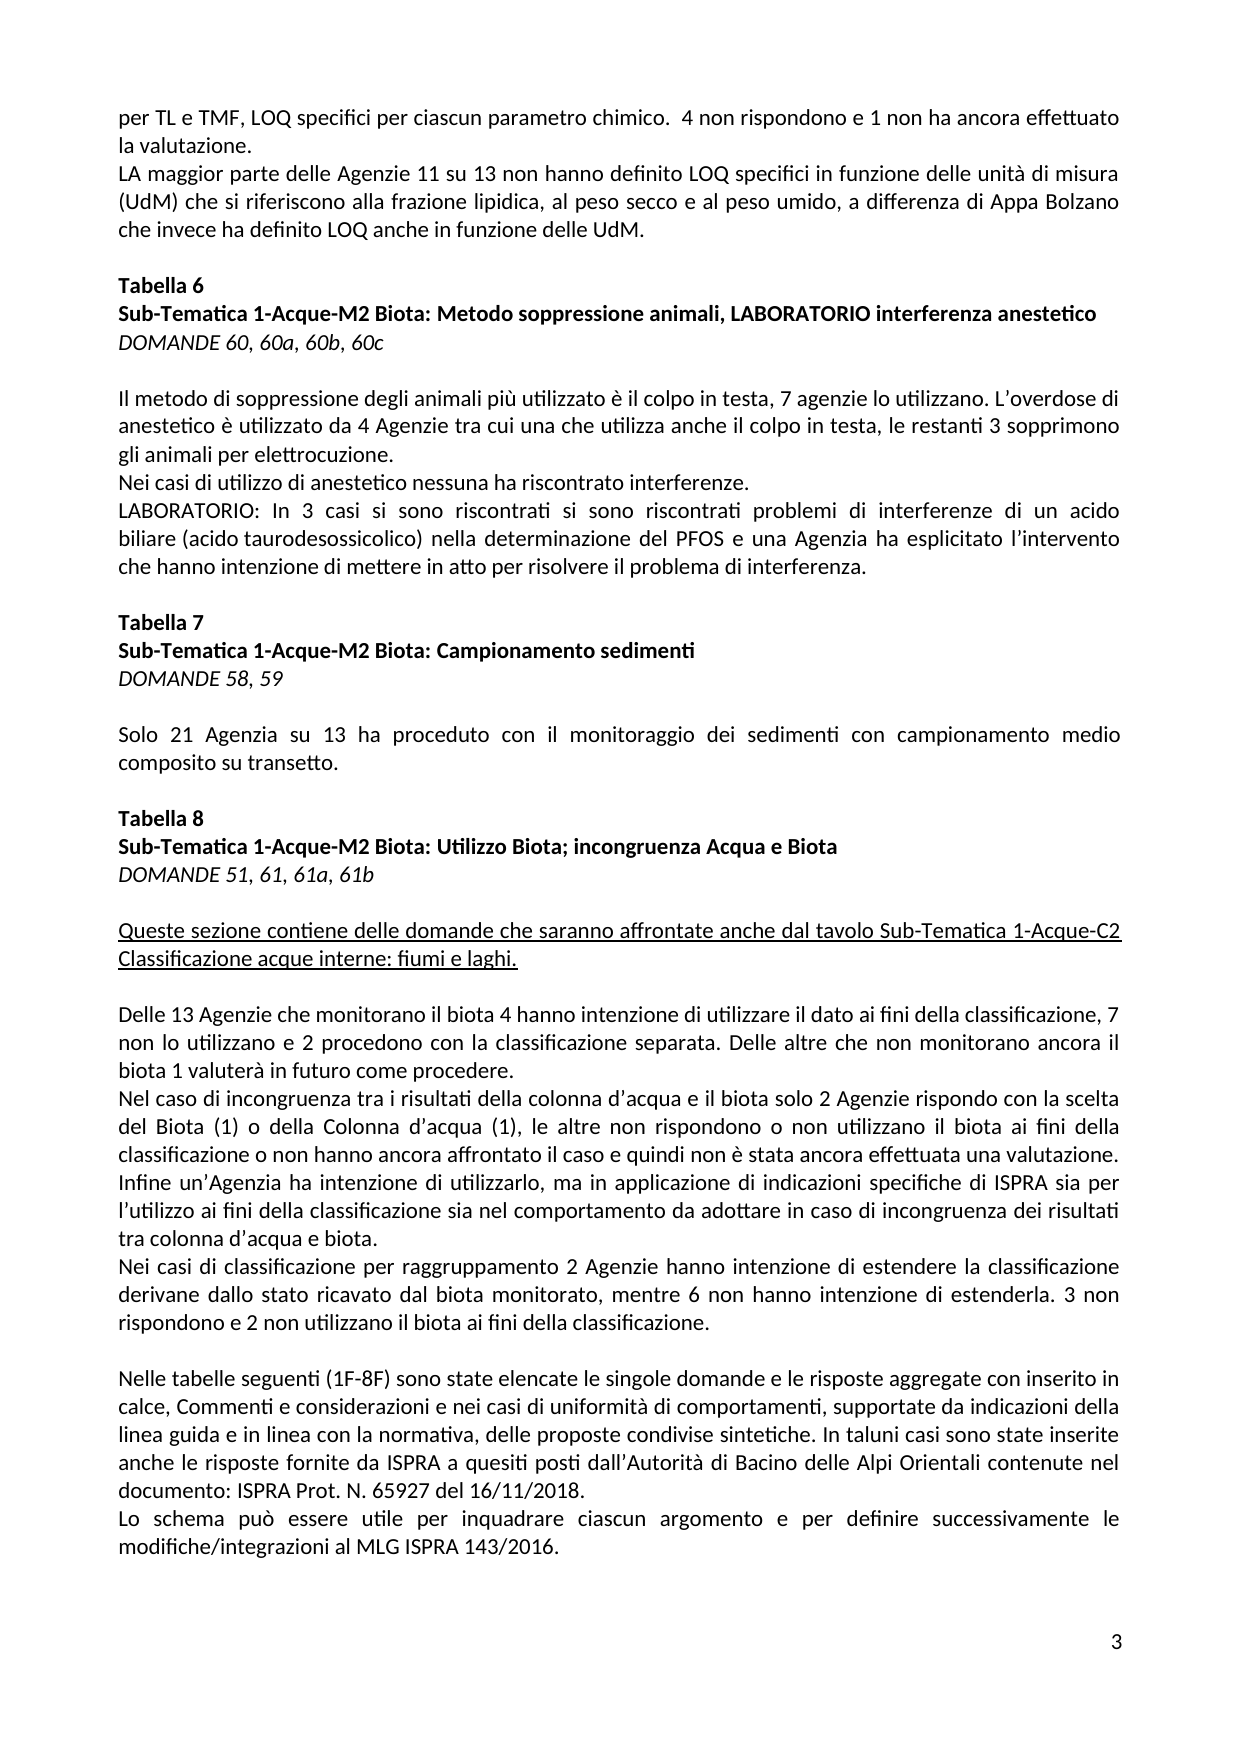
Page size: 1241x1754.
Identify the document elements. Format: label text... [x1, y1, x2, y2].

text Delle 13 Agenzie che monitorano il biota 4 hanno intenzione di utilizzare il dato ai fini della classificazione, 7 non lo utilizzano e 2 procedono con la classificazione separata. Delle altre che non monitorano ancora il biota 1 valuterà in futuro come procedere. [118, 1000, 1122, 1084]
text Queste sezione contiene delle domande che saranno affrontate anche dal tavolo Sub-Tematica 1-Acque-C2 Classificazione acque interne: fiumi e laghi. [118, 942, 1122, 972]
text Lo schema può essere utile per inquadrare ciascun argomento e per definire successivamente le modifiche/integrazioni al MLG ISPRA 143/2016. [118, 1504, 1122, 1561]
text Sub-Tematica 1-Acque-M2 Biota: Metodo soppressione animali, LABORATORIO interferenza anestetico [118, 299, 1122, 328]
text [118, 103, 1122, 159]
text Nelle tabelle seguenti (1F-8F) sono state elencate le singole domande e le risposte aggregate con inserito in calce, Commenti e considerazioni e nei casi di uniformità di comportamenti, supportate da indicazioni della linea guida e in linea con la normativa, delle proposte condivise sintetiche. In taluni casi sono state inserite anche le risposte fornite da ISPRA a quesiti posti dall’Autorità di Bacino delle Alpi Orientali contenute nel documento: ISPRA Prot. N. 65927 del 16/11/2018. [118, 1364, 1122, 1504]
text Solo 21 Agenzia su 13 ha proceduto con il monitoraggio dei sedimenti con campionamento medio composito su transetto. [118, 720, 1122, 776]
text Tabella 6 [118, 272, 1122, 299]
text Sub-Tematica 1-Acque-M2 Biota: Utilizzo Biota; incongruenza Acqua e Biota [118, 832, 1122, 860]
text Nel caso di incongruenza tra i risultati della colonna d’acqua e il biota solo 2 Agenzie rispondo con la scelta del Biota (1) o della Colonna d’acqua (1), le altre non rispondono o non utilizzano il biota ai fini della classificazione o non hanno ancora affrontato il caso e quindi non è stata ancora effettuata una valutazione. Infine un’Agenzia ha intenzione di utilizzarlo, ma in applicazione di indicazioni specifiche di ISPRA sia per l’utilizzo ai fini della classificazione sia nel comportamento da adottare in caso di incongruenza dei risultati tra colonna d’acqua e biota. [118, 1084, 1122, 1252]
text Sub-Tematica 1-Acque-M2 Biota: Campionamento sedimenti [118, 636, 1122, 664]
text DOMANDE 60, 60a, 60b, 60c [118, 328, 1122, 356]
text Nei casi di utilizzo di anestetico nessuna ha riscontrato interferenze. [118, 468, 1122, 496]
text Queste sezione contiene delle domande che saranno affrontate anche dal tavolo Sub-Tematica 1-Acque-C2 Classificazione acque interne: fiumi e laghi. [118, 916, 1122, 940]
text LABORATORIO: In 3 casi si sono riscontrati si sono riscontrati problemi di interferenze di un acido biliare (acido taurodesossicolico) nella determinazione del PFOS e una Agenzia ha esplicitato l’intervento che hanno intenzione di mettere in atto per risolvere il problema di interferenza. [118, 496, 1122, 580]
text Tabella 8 [118, 804, 1122, 832]
text Nei casi di classificazione per raggruppamento 2 Agenzie hanno intenzione di estendere la classificazione derivane dallo stato ricavato dal biota monitorato, mentre 6 non hanno intenzione di estenderla. 3 non rispondono e 2 non utilizzano il biota ai fini della classificazione. [118, 1252, 1122, 1336]
text LA maggior parte delle Agenzie 11 su 13 non hanno definito LOQ specifici in funzione delle unità di misura (UdM) che si riferiscono alla frazione lipidica, al peso secco e al peso umido, a differenza di Appa Bolzano che invece ha definito LOQ anche in funzione delle UdM. [118, 159, 1122, 243]
text Tabella 7 [118, 608, 1122, 636]
text Il metodo di soppressione degli animali più utilizzato è il colpo in testa, 7 agenzie lo utilizzano. L’overdose di anestetico è utilizzato da 4 Agenzie tra cui una che utilizza anche il colpo in testa, le restanti 3 sopprimono gli animali per elettrocuzione. [118, 384, 1122, 468]
text DOMANDE 51, 61, 61a, 61b [118, 860, 1122, 888]
text DOMANDE 58, 59 [118, 664, 1122, 692]
